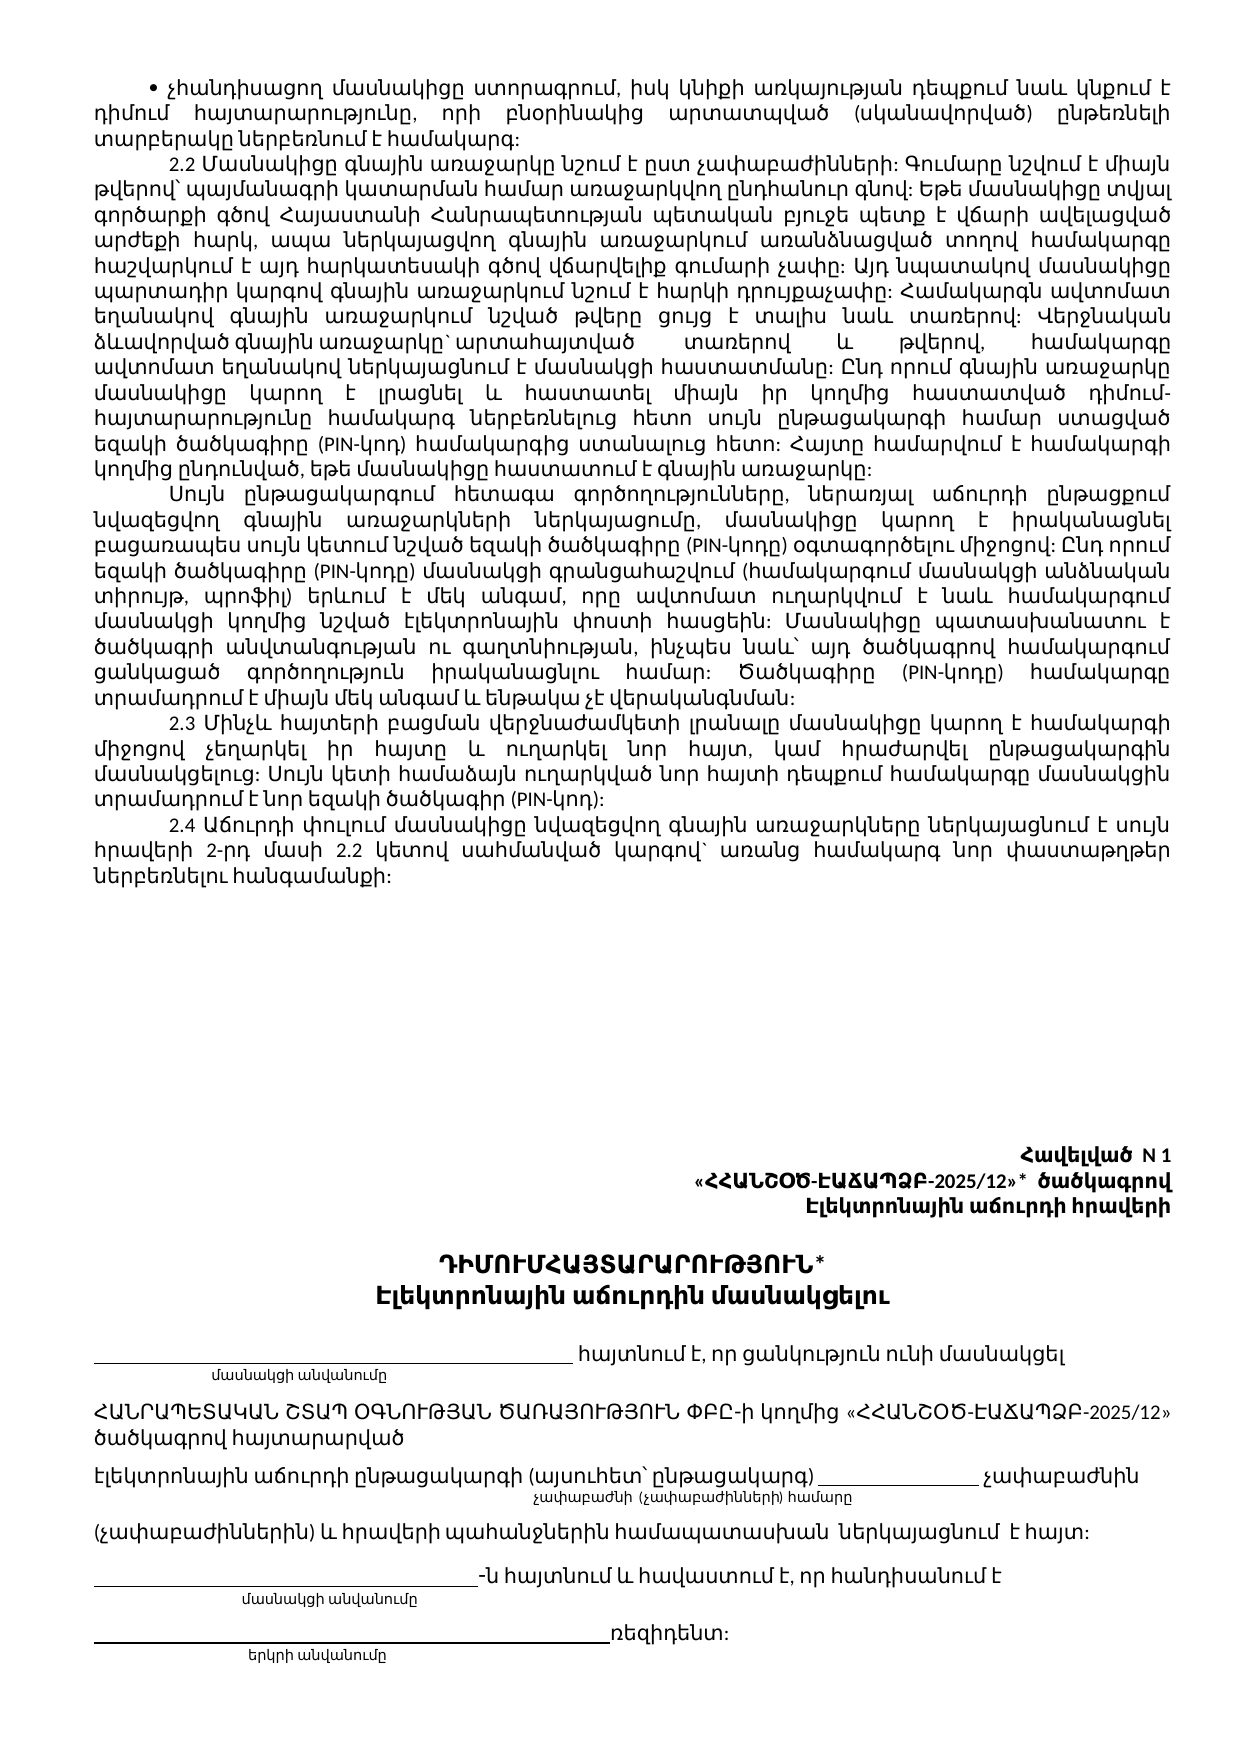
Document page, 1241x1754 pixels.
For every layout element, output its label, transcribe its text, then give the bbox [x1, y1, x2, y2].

text Էլեկտրոնային աճուրդի հրավերի [94, 1193, 1171, 1219]
text մասնակցի անվանումը [94, 1590, 1171, 1621]
text մասնակցի անվանումը [94, 1366, 1171, 1397]
text (չափաբաժիններին) և հրավերի պահանջներին համապատասխան ներկայացնում է հայտ: [94, 1519, 1171, 1544]
text 2.3 Մինչև հայտերի բացման վերջնաժամկետի լրանալը մասնակիցը կարող է համակարգի միջոցով չեղարկել իր հայտը և ուղարկել նոր հայտ, կամ հրաժարվել ընթացակարգին մասնակցելուց: Սույն կետի համաձայն ուղարկված նոր հայտի դեպքում համակարգը մասնակցին տրամադրում է նոր եզակի ծածկագիր (PIN-կոդ): [94, 710, 1171, 812]
text 2.4 Աճուրդի փուլում մասնակիցը նվազեցվող գնային առաջարկները ներկայացնում է սույն հրավերի 2-րդ մասի 2.2 կետով սահմանված կարգով` առանց համակարգ նոր փաստաթղթեր ներբեռնելու հանգամանքի: [94, 812, 1171, 888]
text Հավելված N 1 [94, 1142, 1171, 1168]
text հայտնում է, որ ցանկություն ունի մասնակցել [94, 1341, 1171, 1366]
text ՀԱՆՐԱՊԵՏԱԿԱՆ ՇՏԱՊ ՕԳՆՈՒԹՅԱՆ ԾԱՌԱՅՈՒԹՅՈՒՆ ՓԲԸ-ի կողմից «ՀՀԱՆՇՕԾ-ԷԱՃԱՊՁԲ-2025/12» ծածկագրով հայտարարված [94, 1397, 1171, 1450]
text չափաբաժնի (չափաբաժինների) համարը [94, 1488, 1171, 1519]
text -ն հայտնում և հավաստում է, որ հանդիսանում է [94, 1559, 1171, 1590]
text ԴԻՄՈՒՄՀԱՅՏԱՐԱՐՈՒԹՅՈՒՆ* [94, 1249, 1171, 1280]
text Սույն ընթացակարգում հետագա գործողությունները, ներառյալ աճուրդի ընթացքում նվազեցվող գնային առաջարկների ներկայացումը, մասնակիցը կարող է իրականացնել բացառապես սույն կետում նշված եզակի ծածկագիրը (PIN-կոդը) օգտագործելու միջոցով: Ընդ որում եզակի ծածկագիրը (PIN-կոդը) մասնակցի գրանցահաշվում (համակարգում մասնակցի անձնական տիրույթ, պրոֆիլ) երևում է մեկ անգամ, որը ավտոմատ ուղարկվում է նաև համակարգում մասնակցի կողմից նշված էլեկտրոնային փոստի հասցեին: Մասնակիցը պատասխանատու է ծածկագրի անվտանգության ու գաղտնիության, ինչպես նաև՝ այդ ծածկագրով համակարգում ցանկացած գործողություն իրականացնլու համար: Ծածկագիրը (PIN-կոդը) համակարգը տրամադրում է միայն մեկ անգամ և ենթակա չէ վերականգնման: [94, 482, 1171, 710]
list չհանդիսացող մասնակիցը ստորագրում, իսկ կնիքի առկայության դեպքում նաև կնքում է դիմում հայտարարությունը, որի բնօրինակից արտատպված (սկանավորված) ընթեռնելի տարբերակը ներբեռնում է համակարգ: [94, 75, 1171, 151]
text ռեզիդենտ: [94, 1621, 1171, 1646]
text 2.2 Մասնակիցը գնային առաջարկը նշում է ըստ չափաբաժինների: Գումարը նշվում է միայն թվերով՝ պայմանագրի կատարման համար առաջարկվող ընդհանուր գնով: Եթե մասնակիցը տվյալ գործարքի գծով Հայաստանի Հանրապետության պետական բյուջե պետք է վճարի ավելացված արժեքի հարկ, ապա ներկայացվող գնային առաջարկում առանձնացված տողով համակարգը հաշվարկում է այդ հարկատեսակի գծով վճարվելիք գումարի չափը: Այդ նպատակով մասնակիցը պարտադիր կարգով գնային առաջարկում նշում է հարկի դրույքաչափը: Համակարգն ավտոմատ եղանակով գնային առաջարկում նշված թվերը ցույց է տալիս նաև տառերով: Վերջնական ձևավորված գնային առաջարկը` արտահայտված տառերով և թվերով, համակարգը ավտոմատ եղանակով ներկայացնում է մասնակցի հաստատմանը: Ընդ որում գնային առաջարկը մասնակիցը կարող է լրացնել և հաստատել միայն իր կողմից հաստատված դիմում-հայտարարությունը համակարգ ներբեռնելուց հետո սույն ընթացակարգի համար ստացված եզակի ծածկագիրը (PIN-կոդ) համակարգից ստանալուց հետո: Հայտը համարվում է համակարգի կողմից ընդունված, եթե մասնակիցը հաստատում է գնային առաջարկը: [94, 151, 1171, 482]
text էլեկտրոնային աճուրդի ընթացակարգի (այսուհետ՝ ընթացակարգ) չափաբաժնին [94, 1463, 1171, 1488]
subtitle Էլեկտրոնային աճուրդին մասնակցելու [94, 1280, 1171, 1310]
text երկրի անվանումը [94, 1646, 1171, 1677]
text «ՀՀԱՆՇՕԾ-ԷԱՃԱՊՁԲ-2025/12»* ծածկագրով [94, 1168, 1171, 1193]
